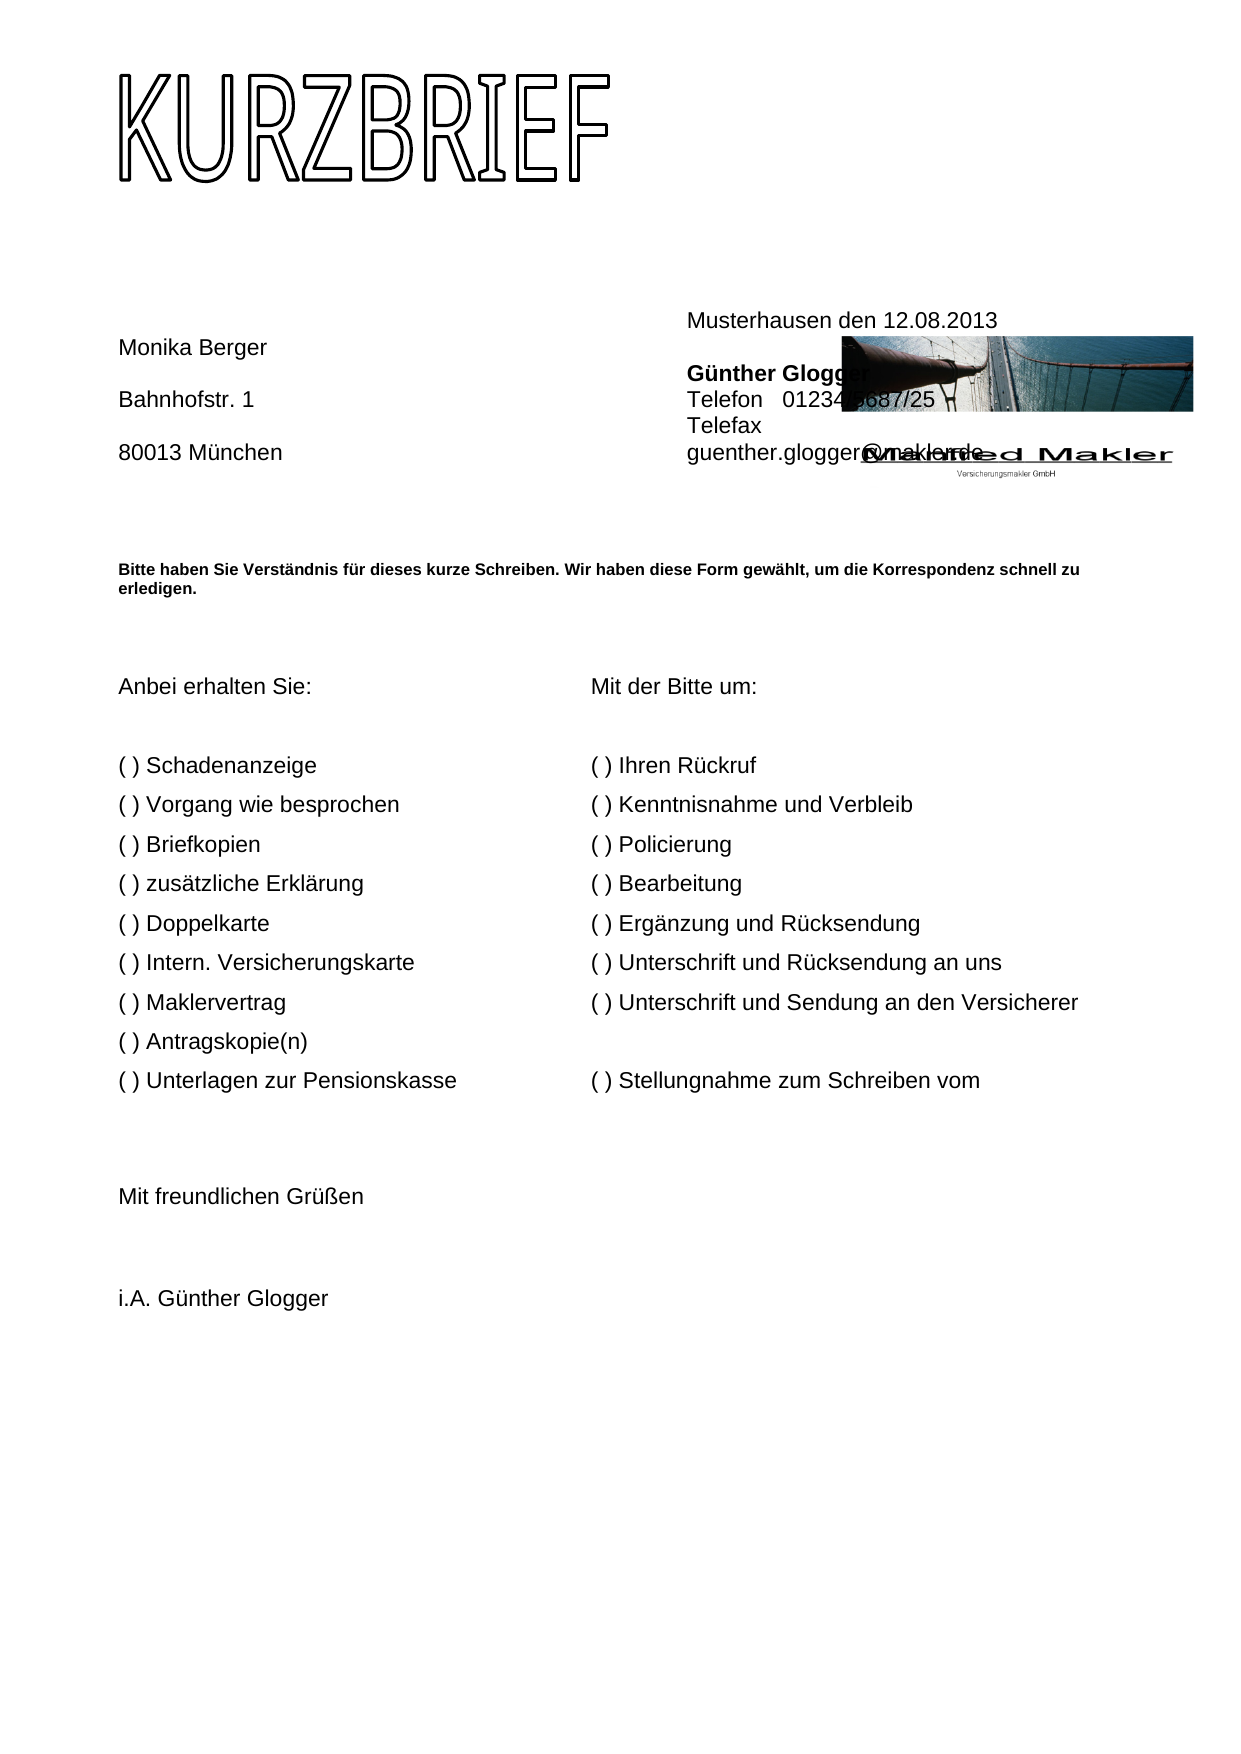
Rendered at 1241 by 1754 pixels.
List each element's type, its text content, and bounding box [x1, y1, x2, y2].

text ( ) Vorgang wie besprochen ( ) Kenntnisnahme und Verbleib [118, 791, 1134, 817]
text ( ) Unterlagen zur Pensionskasse ( ) Stellungnahme zum Schreiben vom [118, 1067, 1134, 1094]
text ( ) Briefkopien ( ) Policierung [118, 831, 1134, 857]
text Anbei erhalten Sie: Mit der Bitte um: [118, 673, 1134, 699]
text Bitte haben Sie Verständnis für dieses kurze Schreiben. Wir haben diese Form gewählt, um die Korrespondenz schnell zu erledigen. [118, 559, 1134, 598]
table_header Monika Berger Bahnhofstr. 1 80013 München [111, 307, 679, 465]
text i.A. Günther Glogger [118, 1285, 1134, 1311]
table_header Musterhausen den 12.08.2013 Günther Glogger Telefon 01234/5687/25 Telefax guenther.glogger@makler.de [679, 307, 1107, 465]
text ( ) zusätzliche Erklärung ( ) Bearbeitung [118, 870, 1134, 896]
text ( ) Intern. Versicherungskarte ( ) Unterschrift und Rücksendung an uns [118, 949, 1134, 975]
text ( ) Schadenanzeige ( ) Ihren Rückruf [118, 752, 1134, 778]
text ( ) Doppelkarte ( ) Ergänzung und Rücksendung [118, 909, 1134, 936]
text Mit freundlichen Grüßen [118, 1183, 1134, 1210]
text ( ) Antragskopie(n) [118, 1028, 1134, 1054]
text ( ) Maklervertrag ( ) Unterschrift und Sendung an den Versicherer [118, 988, 1134, 1015]
picture [833, 307, 1203, 514]
